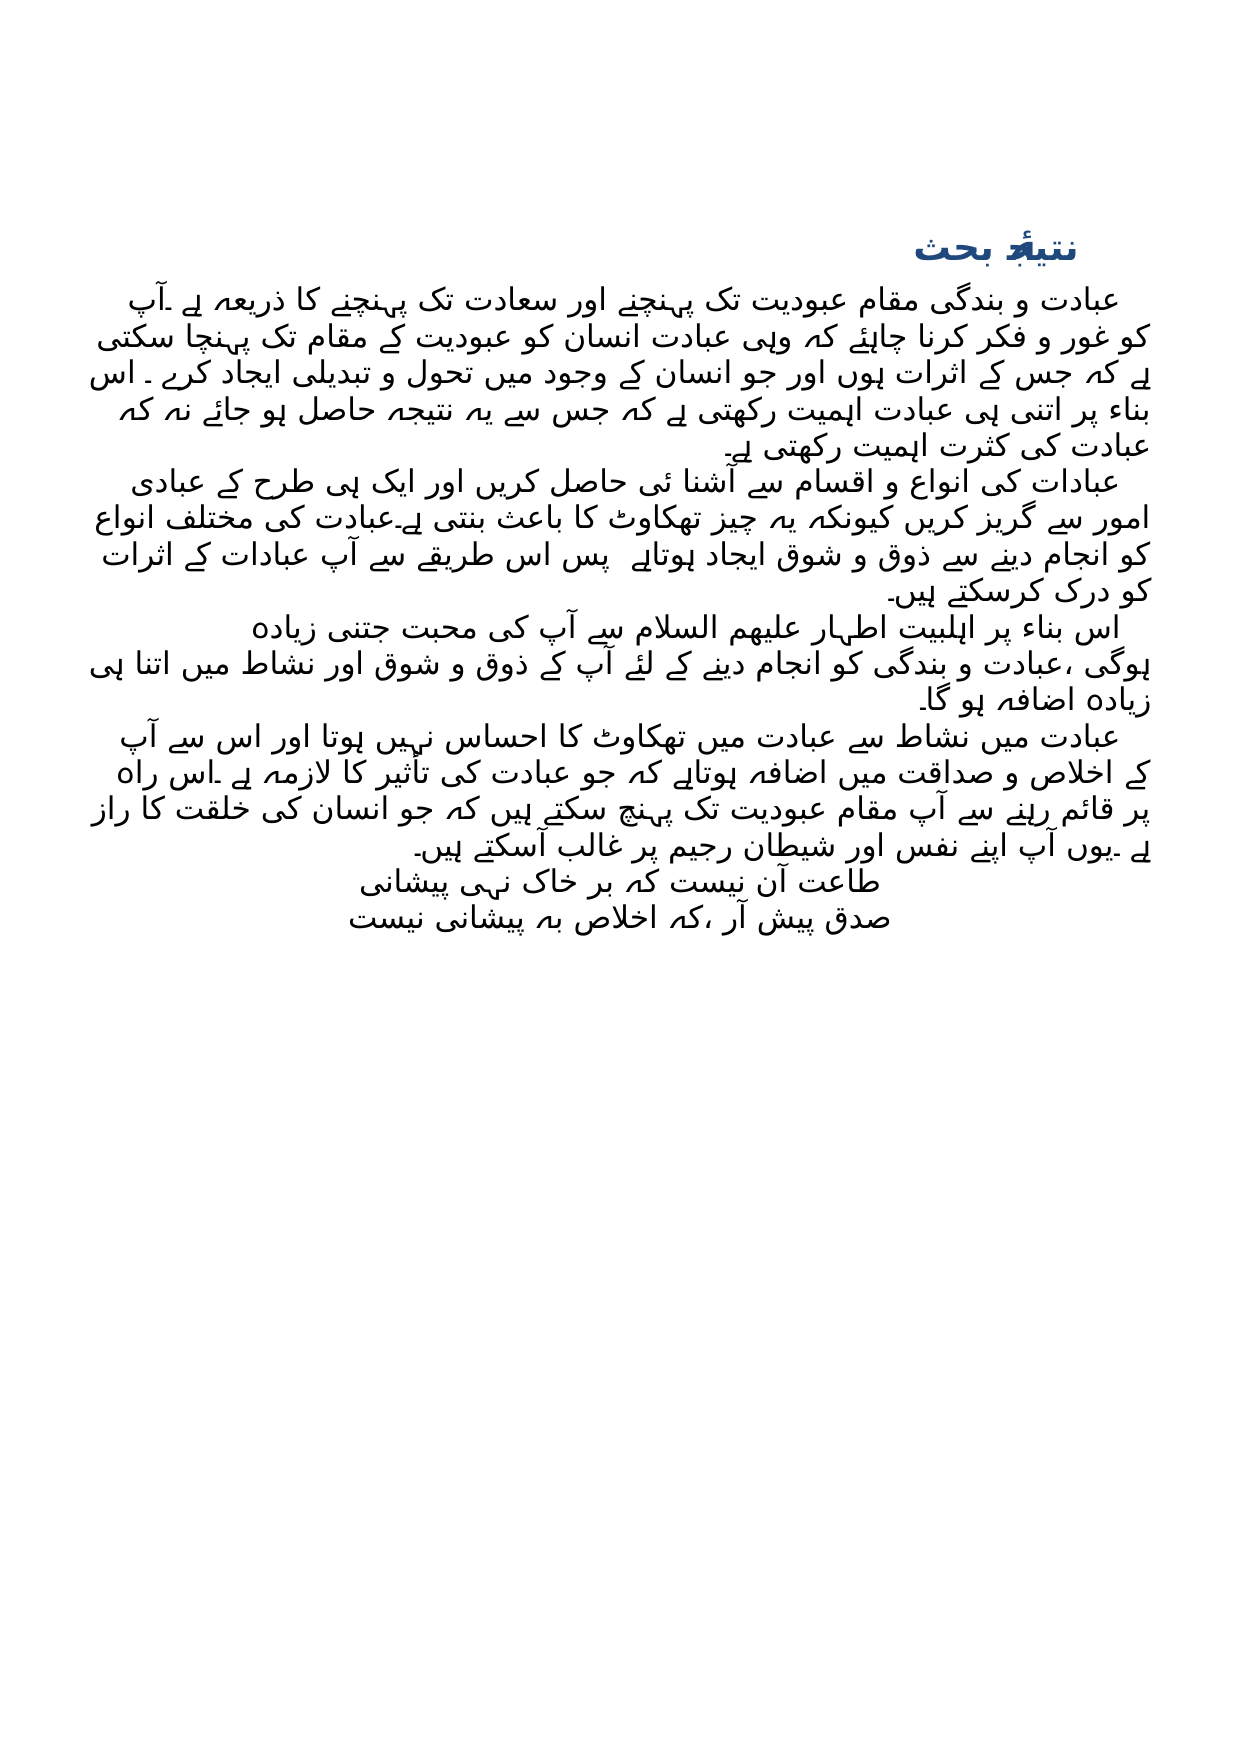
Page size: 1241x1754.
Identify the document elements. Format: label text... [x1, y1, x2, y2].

text صدق پیش آر ،کہ اخلاص بہ پیشانی نیست [89, 900, 1152, 936]
text اس بناء پر اہلبیت اطہار علیھم السلام سے آپ کی محبت جتنی زیادہ ہوگی ،عبادت و بندگی کو انجام دینے کے لئے آپ کے ذوق و شوق اور نشاط میں اتنا ہی زیادہ اضافہ ہو گا۔ [89, 609, 1152, 718]
text عبادات کی انواع و اقسام سے آشنا ئی حاصل کریں اور ایک ہی طرح کے عبادی امور سے گریز کریں کیونکہ یہ چیز تھکاوٹ کا باعث بنتی ہے۔عبادت کی مختلف انواع کو انجام دینے سے ذوق و شوق ایجاد ہوتاہے پس اس طریقے سے آپ عبادات کے اثرات کو درک کرسکتے ہیں۔ [89, 463, 1152, 609]
text عبادت و بندگی مقام عبودیت تک پہنچنے اور سعادت تک پہنچنے کا ذریعہ ہے ۔آپ کو غور و فکر کرنا چاہئے کہ وہی عبادت انسان کو عبودیت کے مقام تک پہنچا سکتی ہے کہ جس کے اثرات ہوں اور جو انسان کے وجود میں تحول و تبدیلی ایجاد کرے ۔ اس بناء پر اتنی ہی عبادت اہمیت رکھتی ہے کہ جس سے یہ نتیجہ حاصل ہو جائے نہ کہ عبادت کی کثرت اہمیت رکھتی ہے۔ [89, 282, 1152, 463]
text طاعت آن نیست کہ بر خاک نہی پیشانی [89, 863, 1152, 900]
subtitle نتیجۂ بحث [89, 226, 1152, 269]
text عبادت میں نشاط سے عبادت میں تھکاوٹ کا احساس نہیں ہوتا اور اس سے آپ کے اخلاص و صداقت میں اضافہ ہوتاہے کہ جو عبادت کی تأثیر کا لازمہ ہے ۔اس راہ پر قائم رہنے سے آپ مقام عبودیت تک پہنچ سکتے ہیں کہ جو انسان کی خلقت کا راز ہے ۔یوں آپ اپنے نفس اور شیطان رجیم پر غالب آسکتے ہیں۔ [89, 718, 1152, 863]
